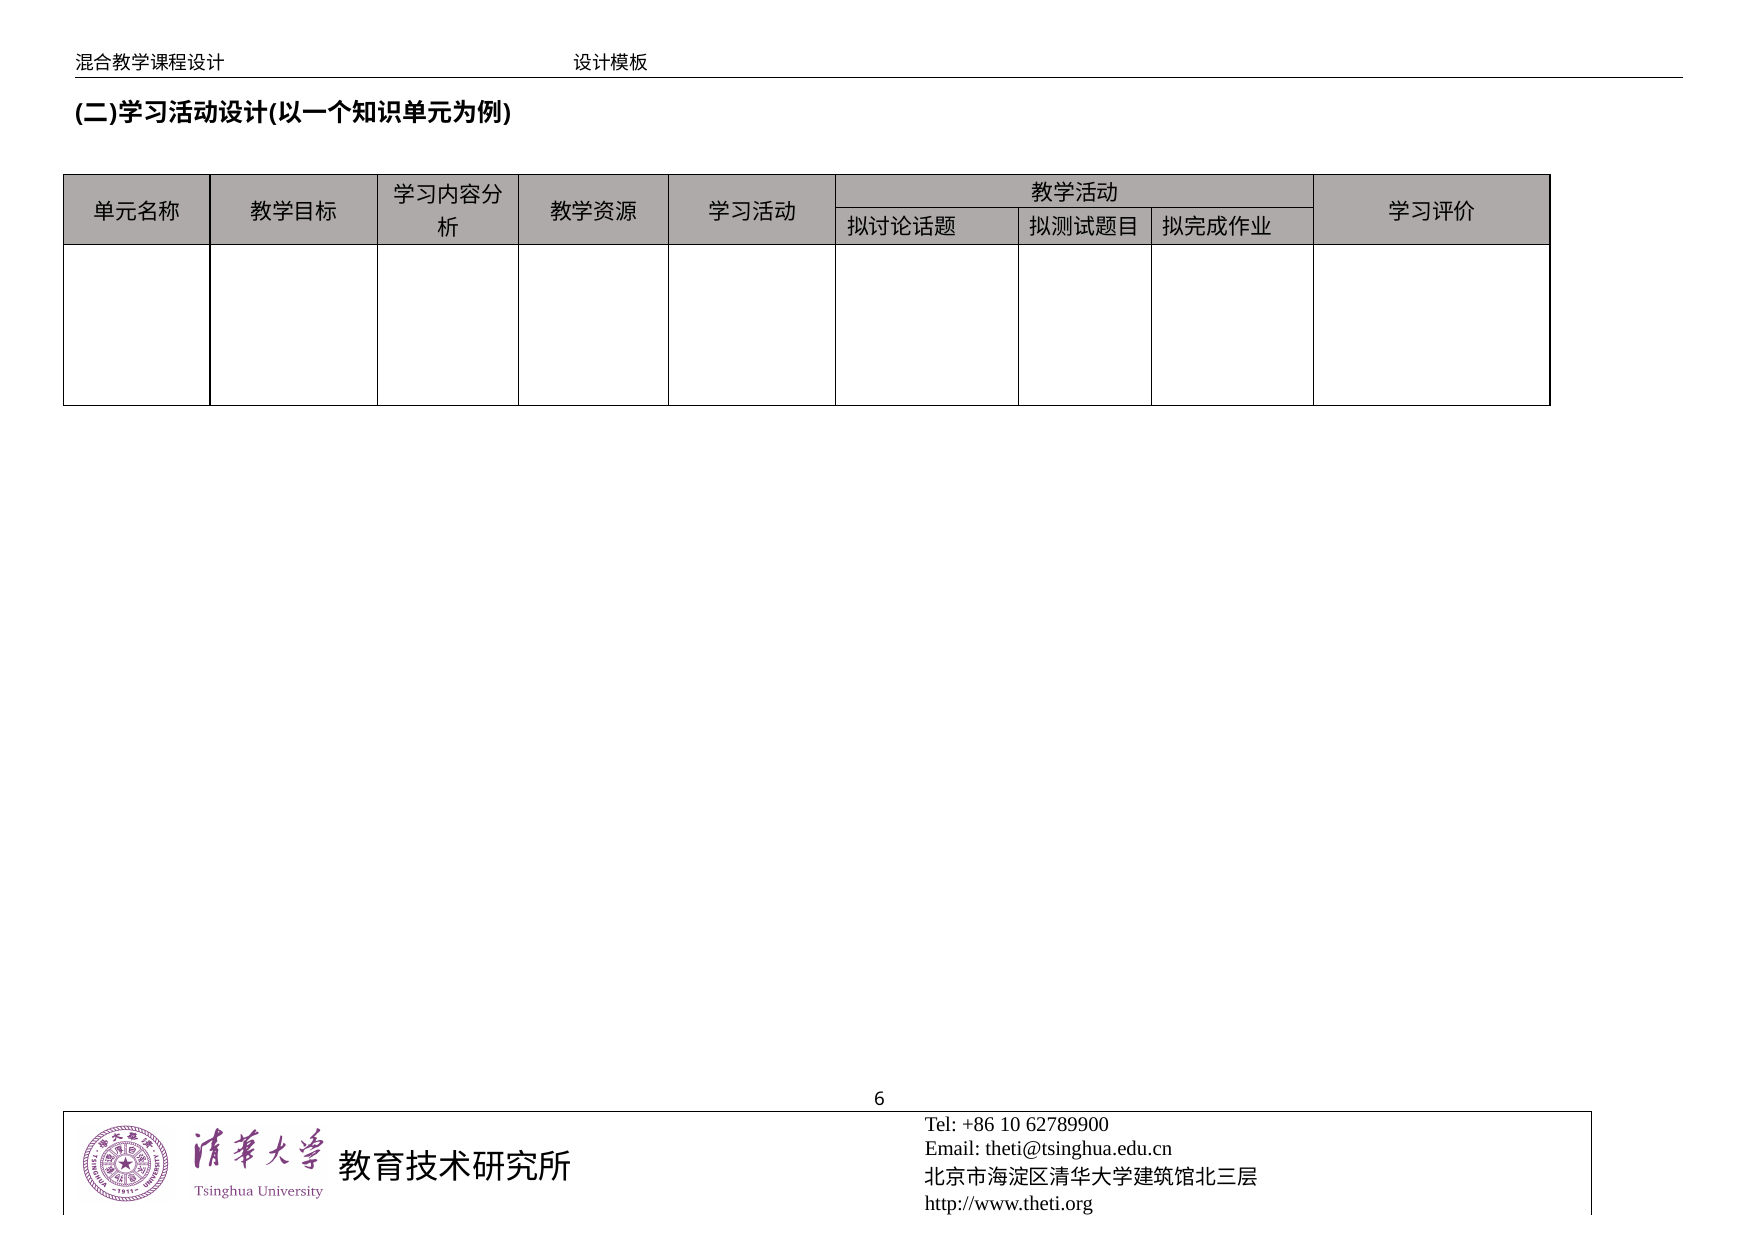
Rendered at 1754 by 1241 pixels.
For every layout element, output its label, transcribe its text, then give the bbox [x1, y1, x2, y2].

table_header 学习活动 [669, 175, 835, 244]
picture [188, 1125, 328, 1201]
table_cell [669, 245, 835, 405]
table_header 教学资源 [519, 175, 668, 244]
table_cell [378, 245, 518, 405]
table_cell [836, 245, 1018, 405]
table_header 学习评价 [1314, 175, 1549, 244]
table_cell [1152, 245, 1313, 405]
table_cell 拟测试题目 [1019, 208, 1151, 244]
table_cell 拟完成作业 [1152, 208, 1313, 244]
table_cell [211, 245, 377, 405]
picture [75, 1125, 175, 1202]
table_cell 拟讨论话题 [836, 208, 1018, 244]
subtitle 学习活动设计(以一个知识单元为例) [75, 78, 1683, 143]
table_header 学习内容分析 [378, 175, 518, 244]
table_cell [519, 245, 668, 405]
table_cell [1019, 245, 1151, 405]
table_header 教学目标 [211, 175, 377, 244]
table_header 教学活动 [836, 175, 1313, 207]
table_header 单元名称 [64, 175, 209, 244]
table_cell [64, 245, 209, 405]
table_cell [1314, 245, 1549, 405]
